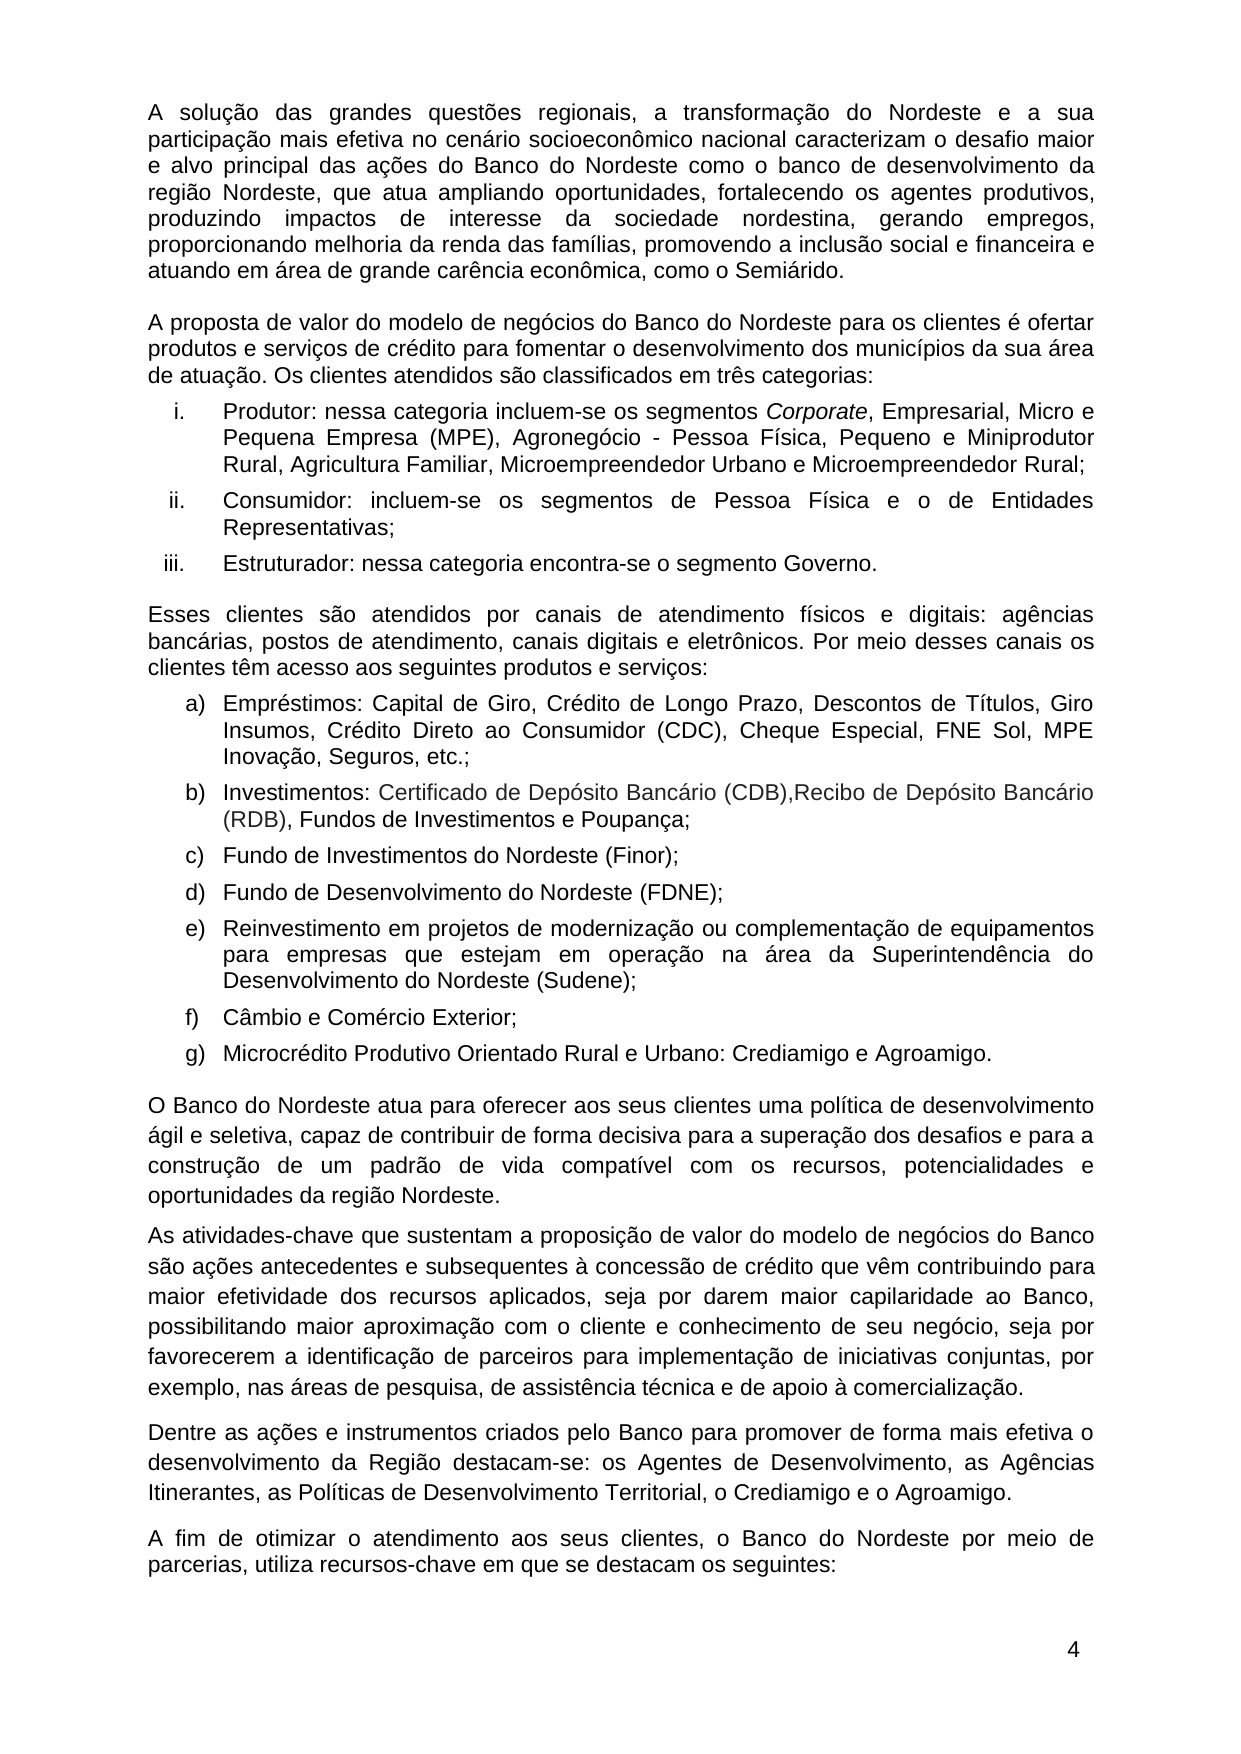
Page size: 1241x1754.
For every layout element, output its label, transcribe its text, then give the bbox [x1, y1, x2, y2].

text Esses clientes são atendidos por canais de atendimento físicos e digitais: agências bancárias, postos de atendimento, canais digitais e eletrônicos. Por meio desses canais os clientes têm acesso aos seguintes produtos e serviços: [148, 601, 1095, 680]
list Fundo de Investimentos do Nordeste (Finor); [185, 842, 1180, 868]
text A fim de otimizar o atendimento aos seus clientes, o Banco do Nordeste por meio de parcerias, utiliza recursos-chave em que se destacam os seguintes: [148, 1525, 1095, 1577]
list Produtor: nessa categoria incluem-se os segmentos Corporate, Empresarial, Micro e Pequena Empresa (MPE), Agronegócio - Pessoa Física, Pequeno e Miniprodutor Rural, Agricultura Familiar, Microempreendedor Urbano e Microempreendedor Rural; [174, 398, 1094, 477]
list Reinvestimento em projetos de modernização ou complementação de equipamentos para empresas que estejam em operação na área da Superintendência do Desenvolvimento do Nordeste (Sudene); [185, 915, 1095, 994]
text A solução das grandes questões regionais, a transformação do Nordeste e a sua participação mais efetiva no cenário socioeconômico nacional caracterizam o desafio maior e alvo principal das ações do Banco do Nordeste como o banco de desenvolvimento da região Nordeste, que atua ampliando oportunidades, fortalecendo os agentes produtivos, produzindo impactos de interesse da sociedade nordestina, gerando empregos, proporcionando melhoria da renda das famílias, promovendo a inclusão social e financeira e atuando em área de grande carência econômica, como o Semiárido. [148, 99, 1095, 284]
text As atividades-chave que sustentam a proposição de valor do modelo de negócios do Banco são ações antecedentes e subsequentes à concessão de crédito que vêm contribuindo para maior efetividade dos recursos aplicados, seja por darem maior capilaridade ao Banco, possibilitando maior aproximação com o cliente e conhecimento de seu negócio, seja por favorecerem a identificação de parceiros para implementação de iniciativas conjuntas, por exemplo, nas áreas de pesquisa, de assistência técnica e de apoio à comercialização. [148, 1222, 1095, 1400]
list Estruturador: nessa categoria encontra-se o segmento Governo. [163, 550, 1180, 576]
list Empréstimos: Capital de Giro, Crédito de Longo Prazo, Descontos de Títulos, Giro Insumos, Crédito Direto ao Consumidor (CDC), Cheque Especial, FNE Sol, MPE Inovação, Seguros, etc.; [185, 690, 1095, 769]
text O Banco do Nordeste atua para oferecer aos seus clientes uma política de desenvolvimento ágil e seletiva, capaz de contribuir de forma decisiva para a superação dos desafios e para a construção de um padrão de vida compatível com os recursos, potencialidades e oportunidades da região Nordeste. [148, 1092, 1095, 1208]
text Dentre as ações e instrumentos criados pelo Banco para promover de forma mais efetiva o desenvolvimento da Região destacam-se: os Agentes de Desenvolvimento, as Agências Itinerantes, as Políticas de Desenvolvimento Territorial, o Crediamigo e o Agroamigo. [148, 1419, 1095, 1505]
list Microcrédito Produtivo Orientado Rural e Urbano: Crediamigo e Agroamigo. [185, 1040, 1180, 1067]
list Investimentos: Certificado de Depósito Bancário (CDB),Recibo de Depósito Bancário (RDB), Fundos de Investimentos e Poupança; [185, 779, 1094, 832]
list Câmbio e Comércio Exterior; [185, 1004, 1180, 1030]
list Fundo de Desenvolvimento do Nordeste (FDNE); [185, 878, 1180, 905]
text A proposta de valor do modelo de negócios do Banco do Nordeste para os clientes é ofertar produtos e serviços de crédito para fomentar o desenvolvimento dos municípios da sua área de atuação. Os clientes atendidos são classificados em três categorias: [148, 309, 1095, 388]
list Consumidor: incluem-se os segmentos de Pessoa Física e o de Entidades Representativas; [169, 487, 1095, 540]
